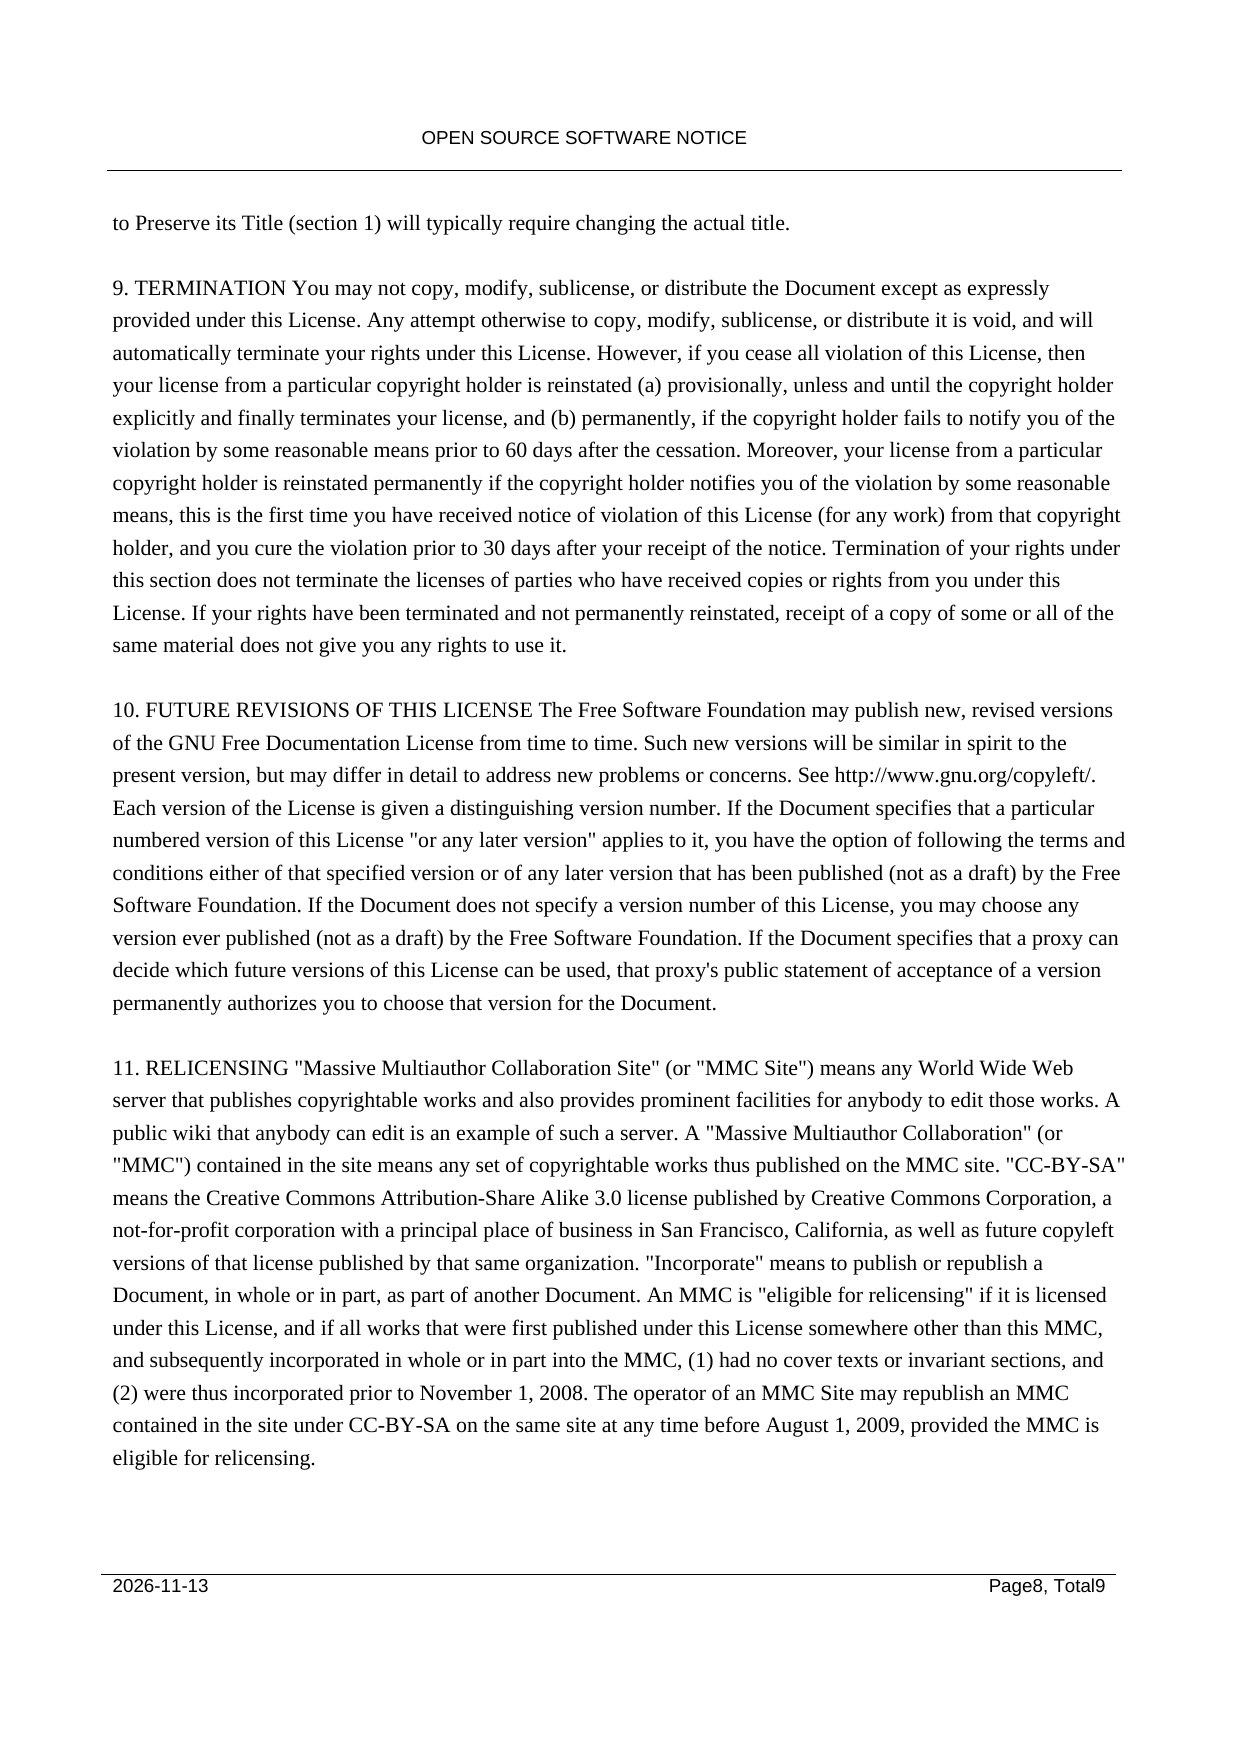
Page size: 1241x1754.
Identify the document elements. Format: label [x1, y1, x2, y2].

text [112, 206, 1128, 1506]
